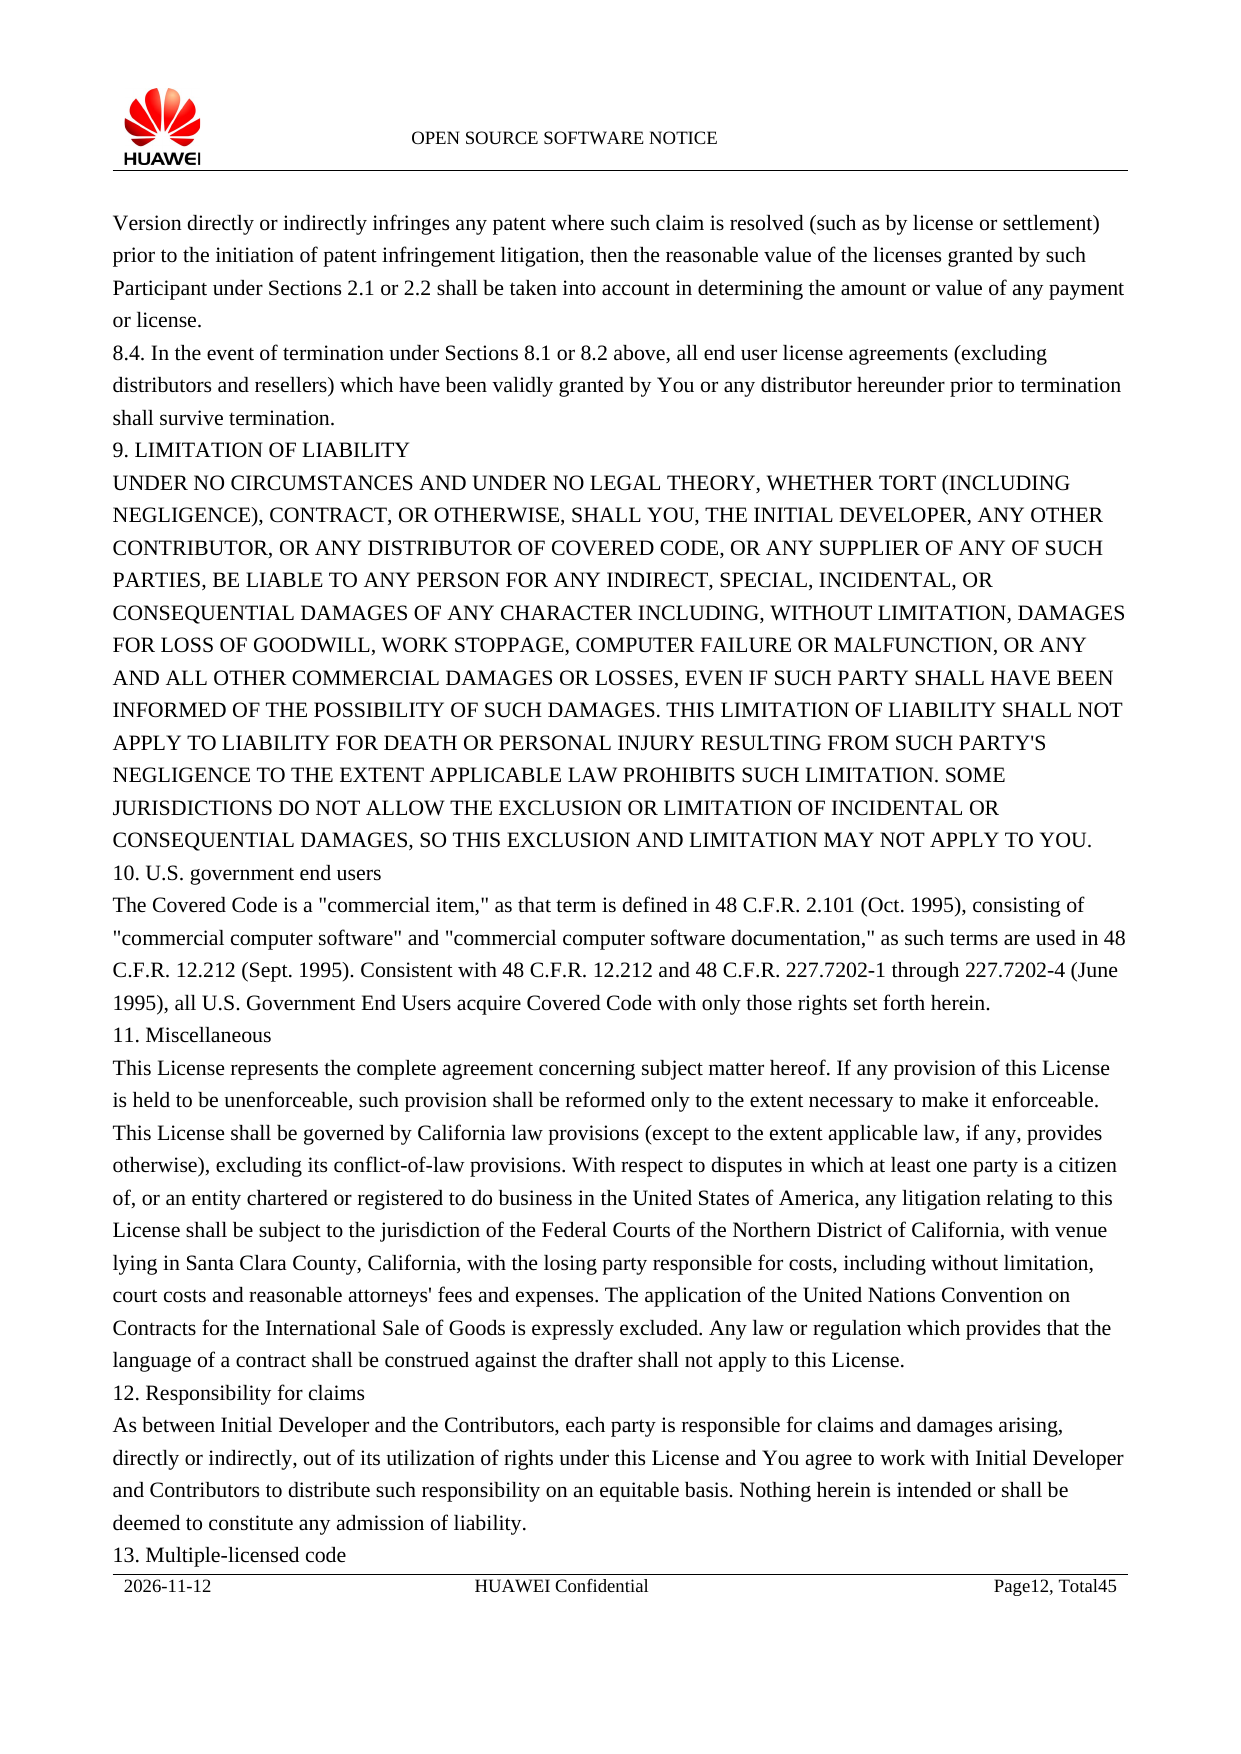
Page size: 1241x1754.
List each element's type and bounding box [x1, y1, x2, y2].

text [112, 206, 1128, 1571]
picture [124, 88, 201, 165]
